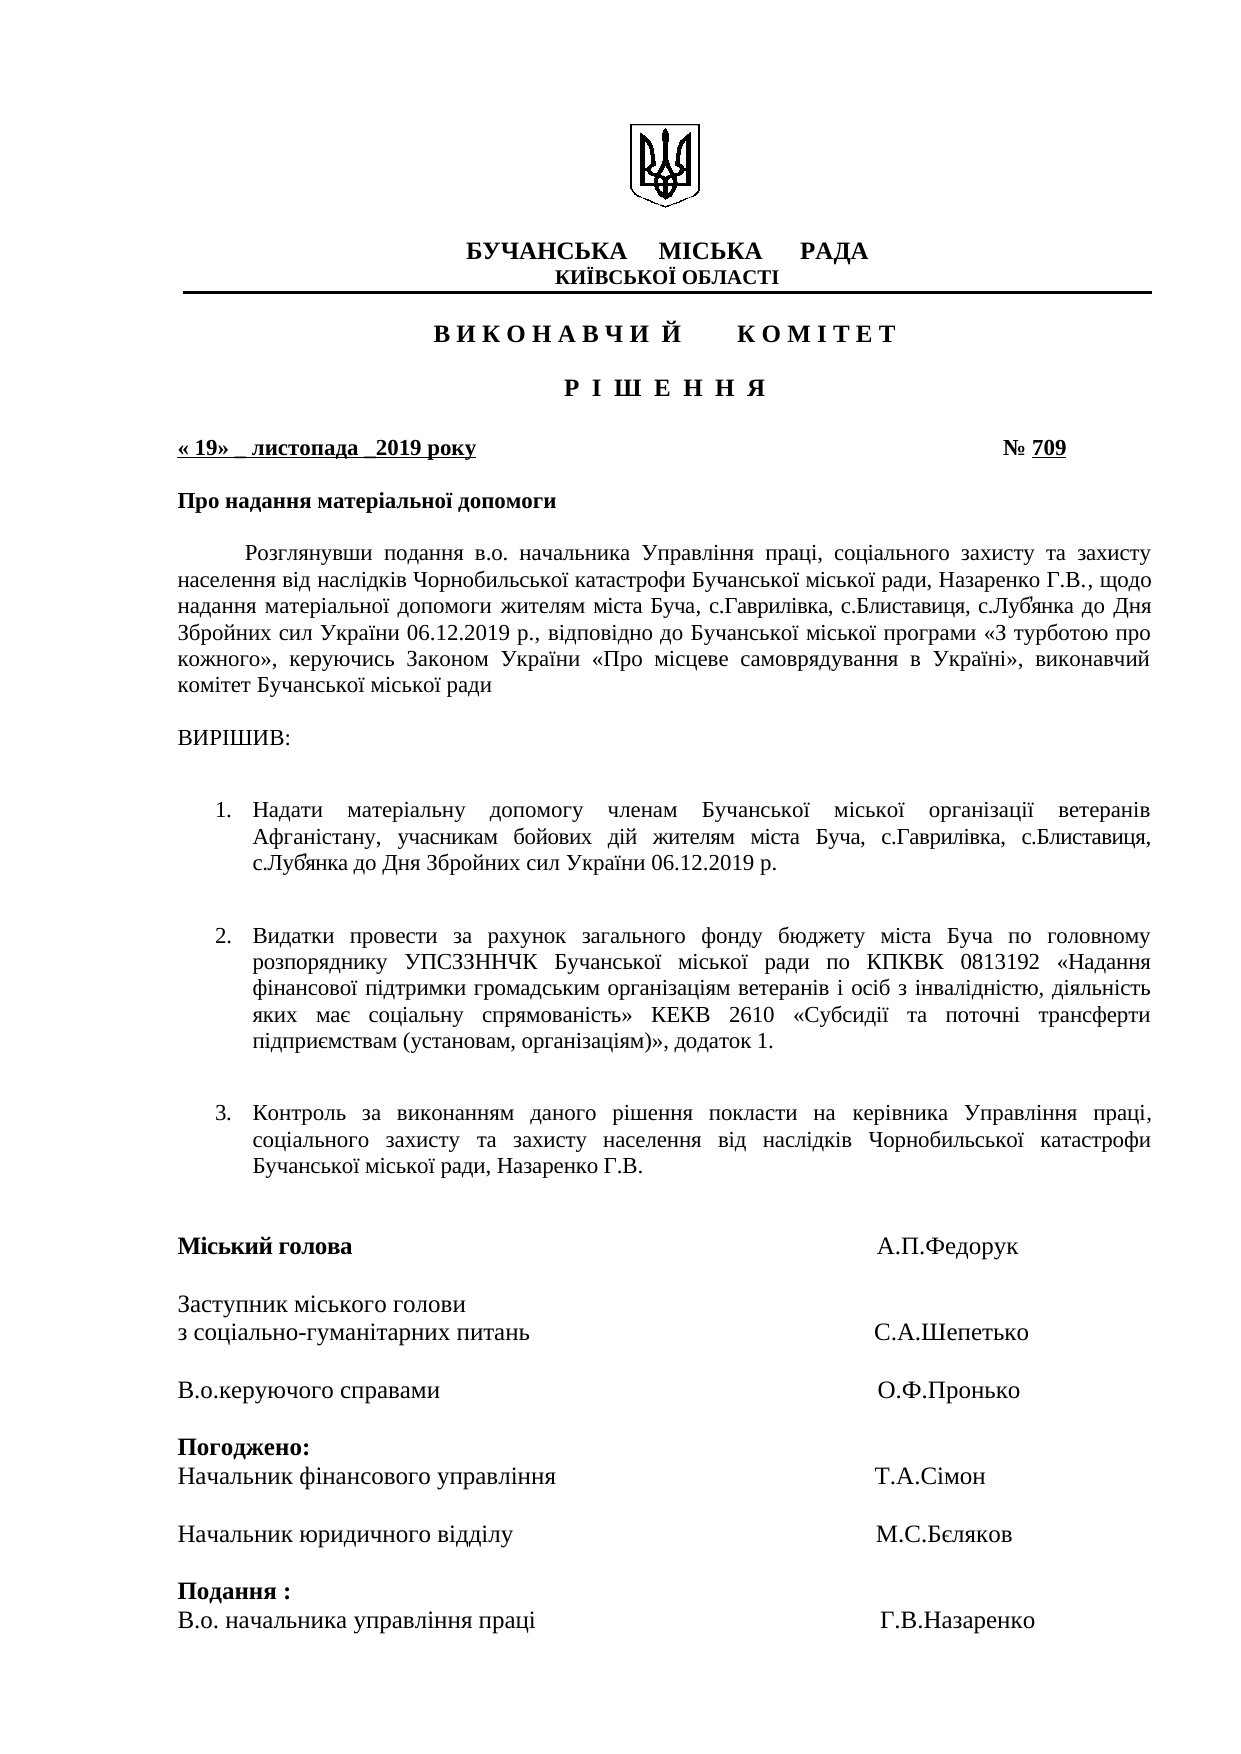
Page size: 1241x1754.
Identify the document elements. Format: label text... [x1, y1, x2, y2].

text « 19» _ листопада _2019 року № 709 [177, 434, 1152, 460]
text Розглянувши подання в.о. начальника Управління праці, соціального захисту та захисту населення від наслідків Чорнобильської катастрофи Бучанської міської ради, Назаренко Г.В., щодо надання матеріальної допомоги жителям міста Буча, с.Гаврилівка, с.Блиставиця, с.Луб̓янка до Дня Збройних сил України 06.12.2019 р., відповідно до Бучанської міської програми «З турботою про кожного», керуючись Законом України «Про місцеве самоврядування в Україні», виконавчий комітет Бучанської міської ради [177, 539, 1152, 698]
text Заступник міського голови [177, 1289, 1152, 1317]
subtitle КИЇВСЬКОЇ ОБЛАСТІ [183, 265, 1152, 291]
text Міський голова А.П.Федорук [177, 1231, 1152, 1260]
text Про надання матеріальної допомоги [177, 487, 1152, 513]
text Начальник юридичного відділу М.С.Бєляков [177, 1519, 1152, 1547]
text Начальник фінансового управління Т.А.Сімон [177, 1461, 1152, 1490]
subtitle Р І Ш Е Н Н Я [177, 373, 1152, 401]
text ВИРІШИВ: [177, 724, 1152, 750]
text В.о.керуючого справами О.Ф.Пронько [177, 1375, 1152, 1404]
list Надати матеріальну допомогу членам Бучанської міської організації ветеранів Афганістану, учасникам бойових дій жителям міста Буча, с.Гаврилівка, с.Блиставиця, с.Луб̓янка до Дня Збройних сил України 06.12.2019 р. [215, 796, 1152, 876]
text В.о. начальника управління праці Г.В.Назаренко [177, 1605, 1152, 1662]
text з соціально-гуманітарних питань С.А.Шепетько [177, 1317, 1152, 1346]
list Видатки провести за рахунок загального фонду бюджету міста Буча по головному розпоряднику УПСЗЗННЧК Бучанської міської ради по КПКВК 0813192 «Надання фінансової підтримки громадським організаціям ветеранів і осіб з інвалідністю, діяльність яких має соціальну спрямованість» КЕКВ 2610 «Субсидії та поточні трансферти підприємствам (установам, організаціям)», додаток 1. [215, 922, 1152, 1053]
list Контроль за виконанням даного рішення покласти на керівника Управління праці, соціального захисту та захисту населення від наслідків Чорнобильської катастрофи Бучанської міської ради, Назаренко Г.В. [215, 1099, 1152, 1178]
subtitle В И К О Н А В Ч И Й К О М І Т Е Т [177, 319, 1152, 348]
text Погоджено: [177, 1432, 1152, 1461]
text Подання : [177, 1576, 1152, 1605]
text БУЧАНСЬКА МІСЬКА РАДА [183, 236, 1152, 265]
